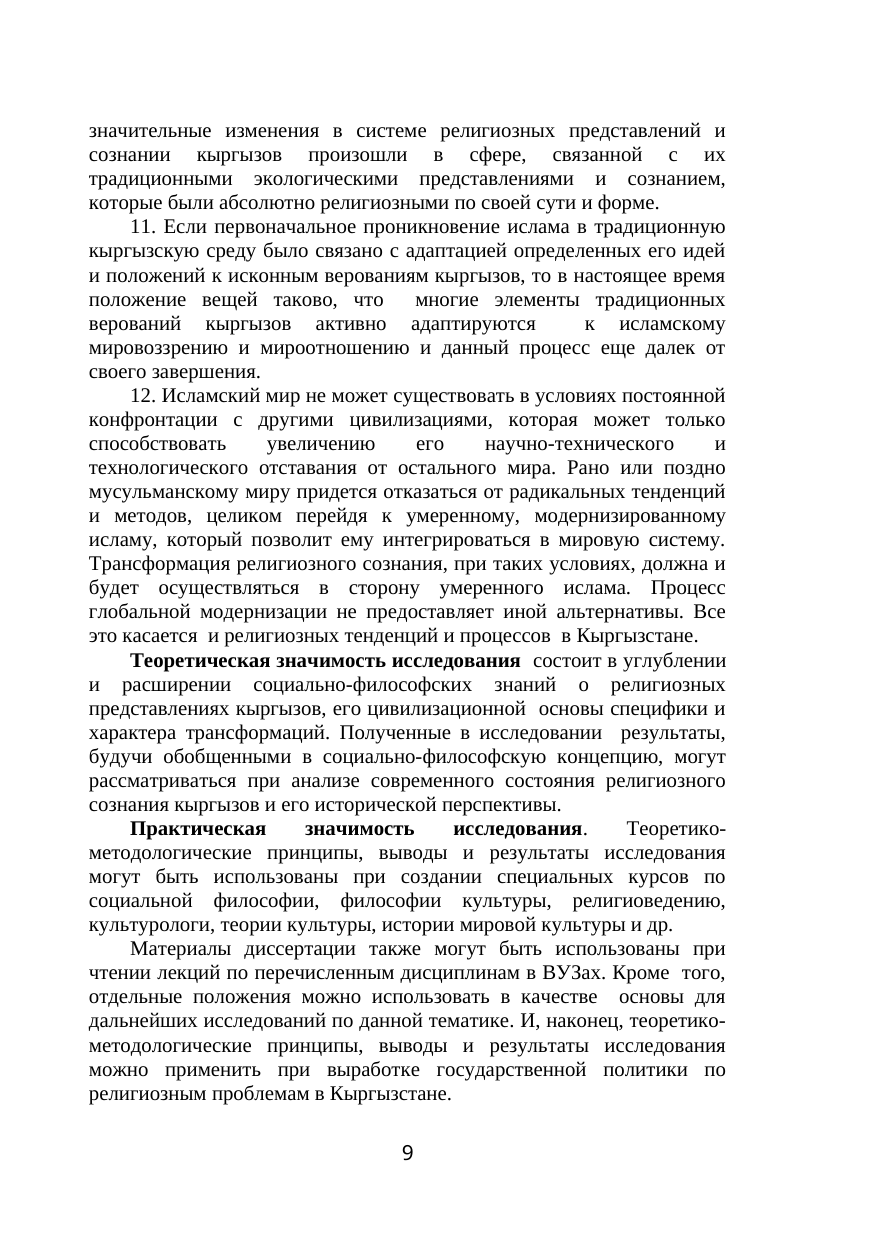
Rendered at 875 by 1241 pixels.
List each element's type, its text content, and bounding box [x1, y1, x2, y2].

text Теоретическая значимость исследования состоит в углублении и расширении социально-философских знаний о религиозных представлениях кыргызов, его цивилизационной основы специфики и характера трансформаций. Полученные в исследовании результаты, будучи обобщенными в социально-философскую концепцию, могут рассматриваться при анализе современного состояния религиозного сознания кыргызов и его исторической перспективы. [89, 647, 726, 816]
text Материалы диссертации также могут быть использованы при чтении лекций по перечисленным дисциплинам в ВУЗах. Кроме того, отдельные положения можно использовать в качестве основы для дальнейших исследований по данной тематике. И, наконец, теоретико-методологические принципы, выводы и результаты исследования можно применить при выработке государственной политики по религиозным проблемам в Кыргызстане. [89, 936, 726, 1105]
text Практическая значимость исследования. Теоретико- методологические принципы, выводы и результаты исследования могут быть использованы при создании специальных курсов по социальной философии, философии культуры, религиоведению, культурологи, теории культуры, истории мировой культуры и др. [89, 816, 726, 936]
text 11. Если первоначальное проникновение ислама в традиционную кыргызскую среду было связано с адаптацией определенных его идей и положений к исконным верованиям кыргызов, то в настоящее время положение вещей таково, что многие элементы традиционных верований кыргызов активно адаптируются к исламскому мировоззрению и мироотношению и данный процесс еще далек от своего завершения. [89, 214, 726, 383]
text 12. Исламский мир не может существовать в условиях постоянной конфронтации с другими цивилизациями, которая может только способствовать увеличению его научно-технического и технологического отставания от остального мира. Рано или поздно мусульманскому миру придется отказаться от радикальных тенденций и методов, целиком перейдя к умеренному, модернизированному исламу, который позволит ему интегрироваться в мировую систему. Трансформация религиозного сознания, при таких условиях, должна и будет осуществляться в сторону умеренного ислама. Процесс глобальной модернизации не предоставляет иной альтернативы. Все это касается и религиозных тенденций и процессов в Кыргызстане. [89, 383, 726, 647]
